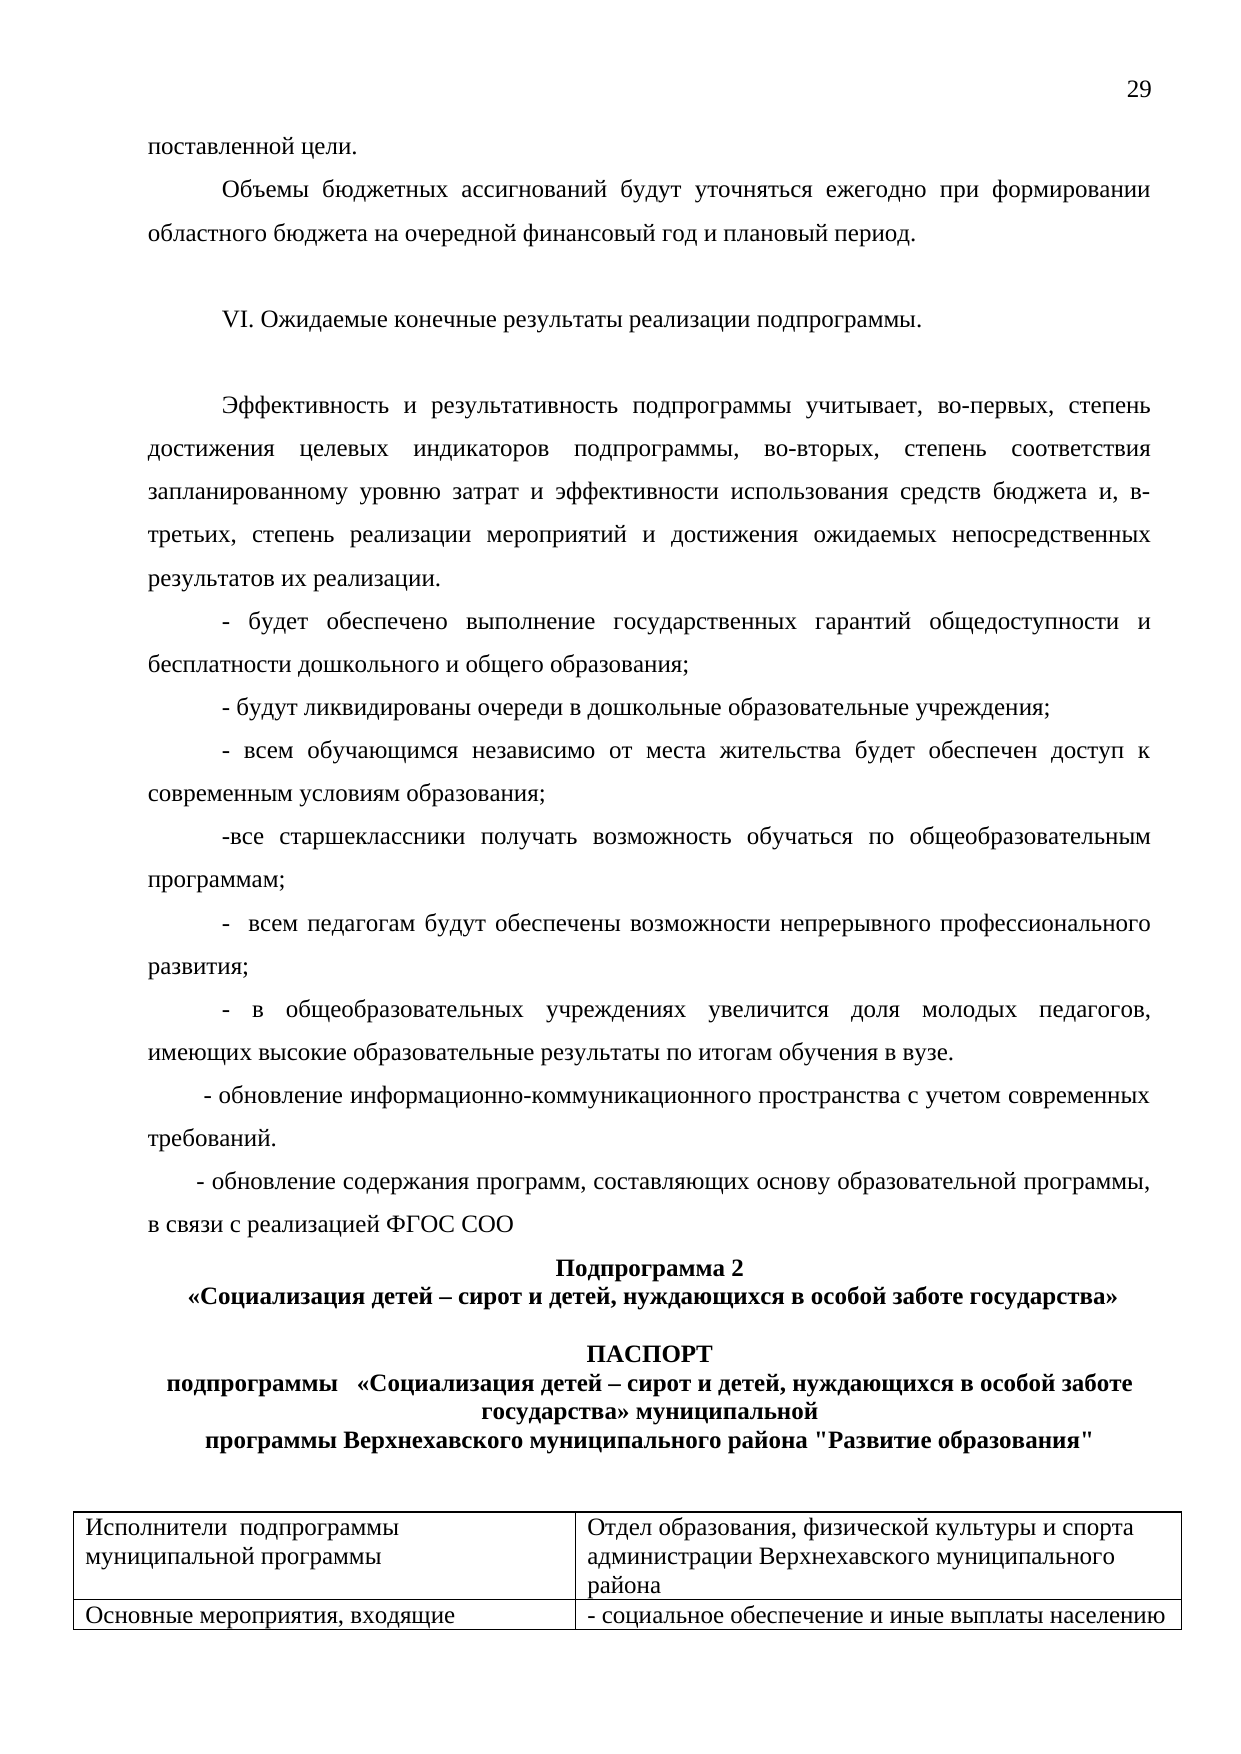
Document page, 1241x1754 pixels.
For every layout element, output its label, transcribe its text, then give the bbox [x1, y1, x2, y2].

table_header Исполнители подпрограммы муниципальной программы [74, 1513, 575, 1599]
text программы Верхнехавского муниципального района "Развитие образования" [148, 1425, 1152, 1454]
list подпрограммы «Социализация детей – сирот и детей, нуждающихся в особой заботе государства» муниципальной [148, 1368, 1152, 1425]
text - обновление информационно-коммуникационного пространства с учетом современных требований. [148, 1080, 1152, 1152]
text - в общеобразовательных учреждениях увеличится доля молодых педагогов, имеющих высокие образовательные результаты по итогам обучения в вузе. [148, 994, 1152, 1066]
text -все старшеклассники получать возможность обучаться по общеобразовательным программам; [148, 821, 1152, 893]
text - будут ликвидированы очереди в дошкольные образовательные учреждения; [148, 692, 1152, 721]
text VI. Ожидаемые конечные результаты реализации подпрограммы. [148, 304, 1152, 333]
text Объемы бюджетных ассигнований будут уточняться ежегодно при формировании областного бюджета на очередной финансовый год и плановый период. [148, 174, 1152, 246]
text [148, 131, 1152, 160]
text Эффективность и результативность подпрограммы учитывает, во-первых, степень достижения целевых индикаторов подпрограммы, во-вторых, степень соответствия запланированному уровню затрат и эффективности использования средств бюджета и, в-третьих, степень реализации мероприятий и достижения ожидаемых непосредственных результатов их реализации. [148, 390, 1152, 591]
text - всем педагогам будут обеспечены возможности непрерывного профессионального развития; [148, 908, 1152, 979]
list Подпрограмма 2 [148, 1253, 1152, 1281]
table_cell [74, 1600, 575, 1628]
text - будет обеспечено выполнение государственных гарантий общедоступности и бесплатности дошкольного и общего образования; [148, 606, 1152, 678]
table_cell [576, 1600, 1181, 1628]
table_header Отдел образования, физической культуры и спорта администрации Верхнехавского муниципального района [576, 1513, 1181, 1599]
list ПАСПОРТ [148, 1339, 1152, 1368]
text - всем обучающимся независимо от места жительства будет обеспечен доступ к современным условиям образования; [148, 735, 1152, 807]
text - обновление содержания программ, составляющих основу образовательной программы, в связи с реализацией ФГОС СОО [148, 1166, 1152, 1238]
list «Социализация детей – сирот и детей, нуждающихся в особой заботе государства» [148, 1281, 1152, 1310]
